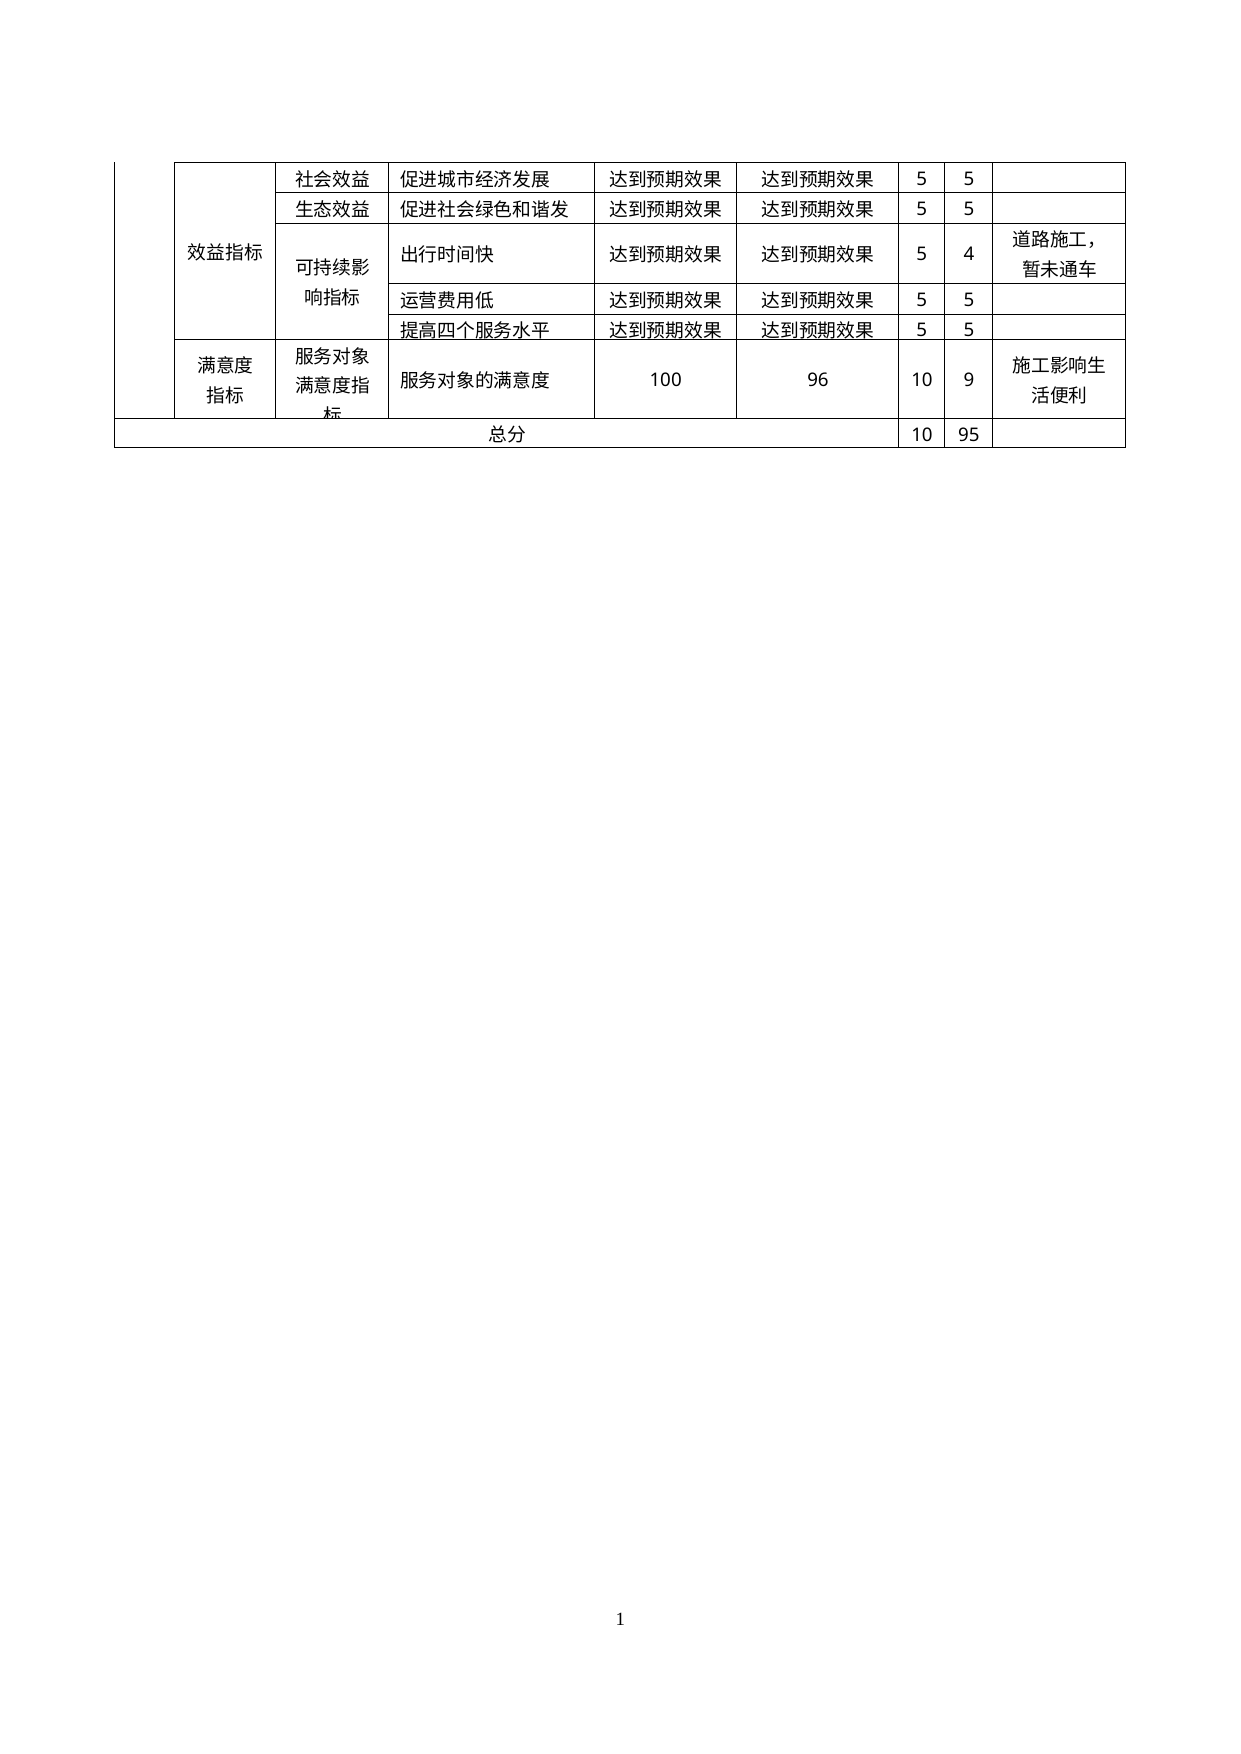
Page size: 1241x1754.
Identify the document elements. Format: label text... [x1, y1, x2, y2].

table_cell 5 [945, 315, 992, 339]
table_cell 效益指标 [175, 163, 275, 339]
table_cell 达到预期效果 [737, 193, 898, 223]
table_cell 满意度 指标 [175, 340, 275, 418]
table_cell 施工影响生活便利 [993, 340, 1125, 418]
table_cell 5 [899, 163, 944, 192]
table_cell [993, 163, 1125, 192]
table_cell 运营费用低 [389, 284, 594, 313]
table_cell [993, 284, 1125, 313]
table_cell 5 [899, 193, 944, 223]
table_cell 达到预期效果 [595, 193, 736, 223]
table_cell 达到预期效果 [737, 315, 898, 339]
table_cell 达到预期效果 [737, 163, 898, 192]
table_cell 服务对象的满意度 [389, 340, 594, 418]
table_cell [993, 315, 1125, 339]
table_cell 100 [595, 340, 736, 418]
table_cell 9 [945, 340, 992, 418]
table_cell 促进社会绿色和谐发展 [389, 193, 594, 223]
table_cell 5 [899, 284, 944, 313]
table_cell 促进城市经济发展 [389, 163, 594, 192]
table_cell 4 [945, 224, 992, 283]
table_cell 96 [737, 340, 898, 418]
table_cell 可持续影响指标 [276, 224, 388, 339]
table_cell 达到预期效果 [595, 315, 736, 339]
table_cell 5 [899, 315, 944, 339]
table_cell 服务对象满意度指标 [276, 340, 388, 418]
table_cell 总分 [115, 419, 898, 447]
table_cell 5 [945, 284, 992, 313]
table_cell 社会效益 指标 [276, 163, 388, 192]
table_cell 达到预期效果 [737, 284, 898, 313]
table_cell 生态效益 指标 [276, 193, 388, 223]
table_cell 达到预期效果 [595, 224, 736, 283]
table_cell 出行时间快 [389, 224, 594, 283]
table_cell 达到预期效果 [595, 163, 736, 192]
table_cell [993, 419, 1125, 447]
table_cell 达到预期效果 [737, 224, 898, 283]
table_cell 达到预期效果 [595, 284, 736, 313]
table_cell 5 [945, 193, 992, 223]
table_cell 95 [945, 419, 992, 447]
table_cell 提高四个服务水平 [389, 315, 594, 339]
table_cell 5 [945, 163, 992, 192]
table_cell 10 [899, 340, 944, 418]
table_cell 道路施工，暂未通车 [993, 224, 1125, 283]
table_cell 100 [899, 419, 944, 447]
table_cell 5 [899, 224, 944, 283]
table_cell [993, 193, 1125, 223]
